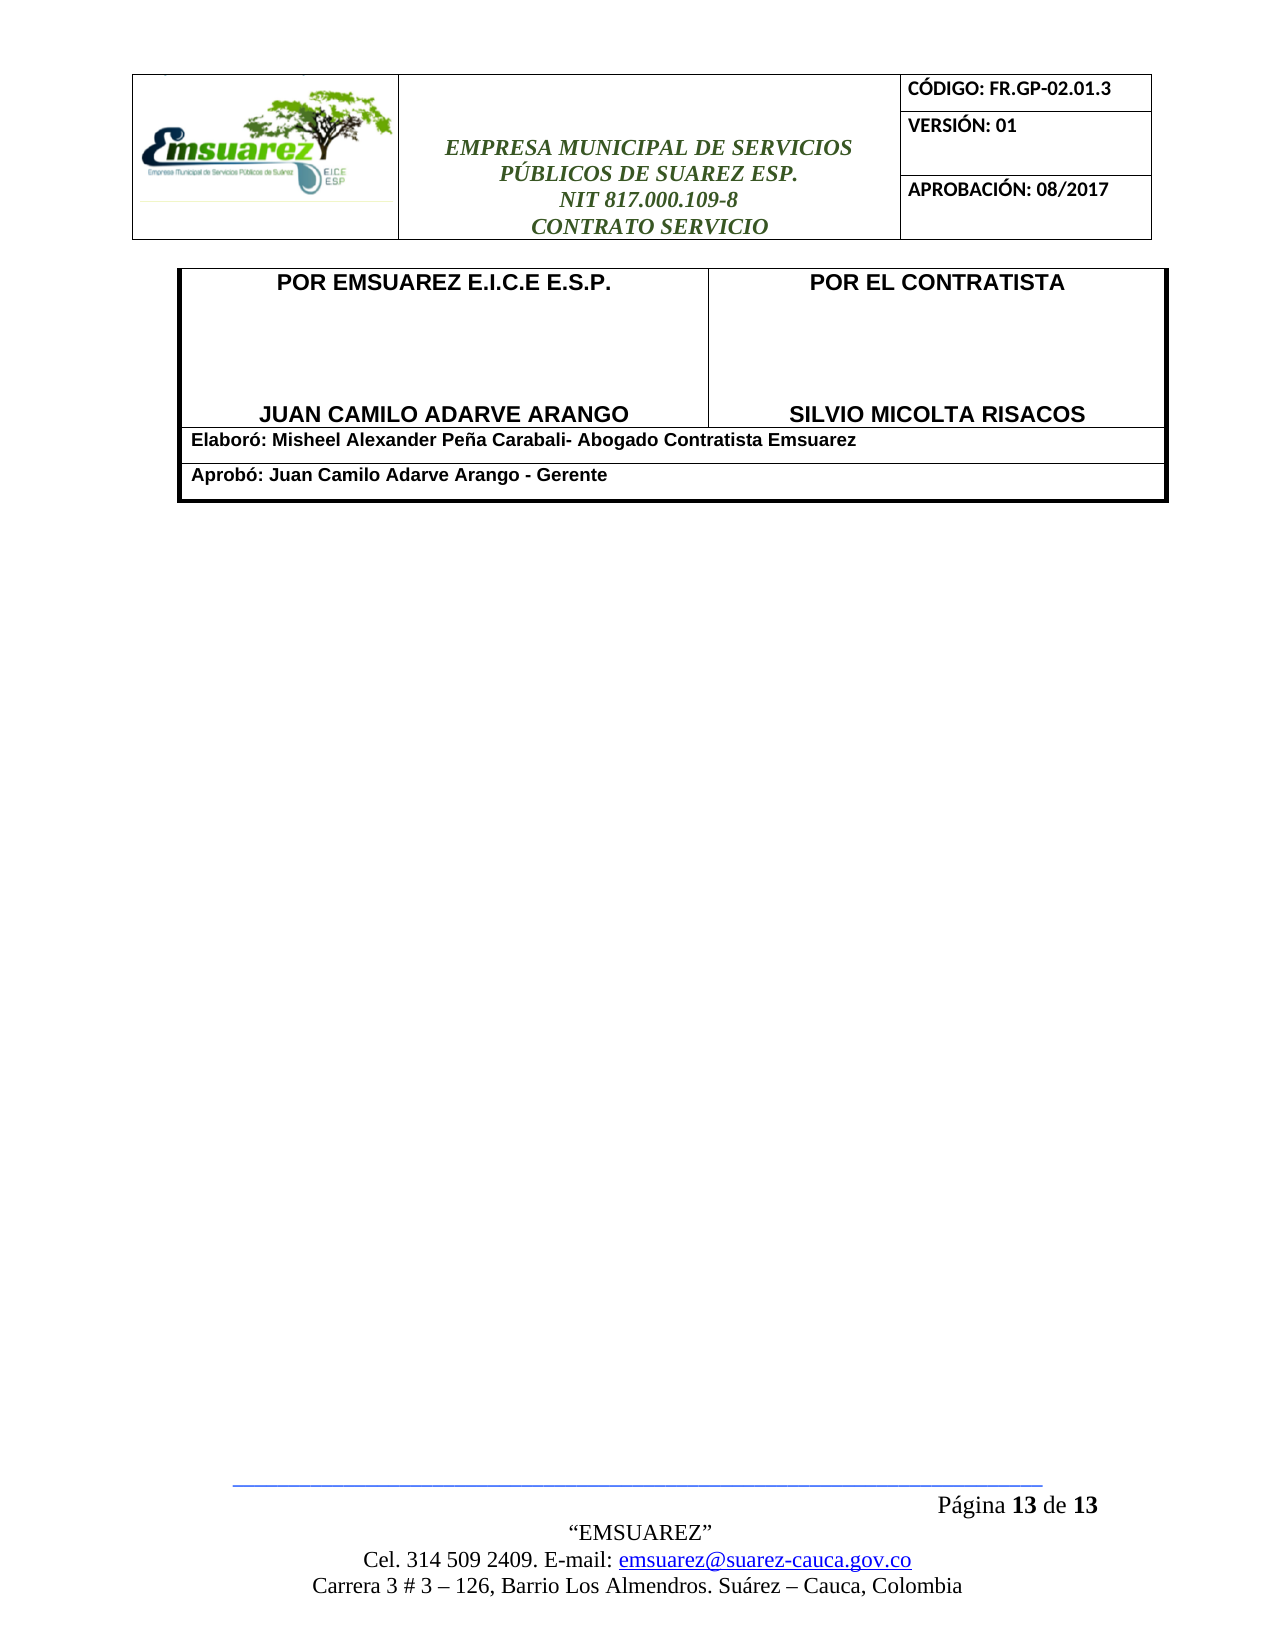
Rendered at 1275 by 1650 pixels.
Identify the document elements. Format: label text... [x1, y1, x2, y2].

table_header POR EMSUAREZ E.I.C.E E.S.P. JUAN CAMILO ADARVE ARANGO [182, 269, 708, 427]
table_cell Aprobó: Juan Camilo Adarve Arango - Gerente [182, 464, 1164, 499]
table_cell Elaboró: Misheel Alexander Peña Carabali- Abogado Contratista Emsuarez [182, 428, 1164, 463]
picture [140, 75, 394, 202]
table_header POR EL CONTRATISTA SILVIO MICOLTA RISACOS [709, 269, 1164, 427]
